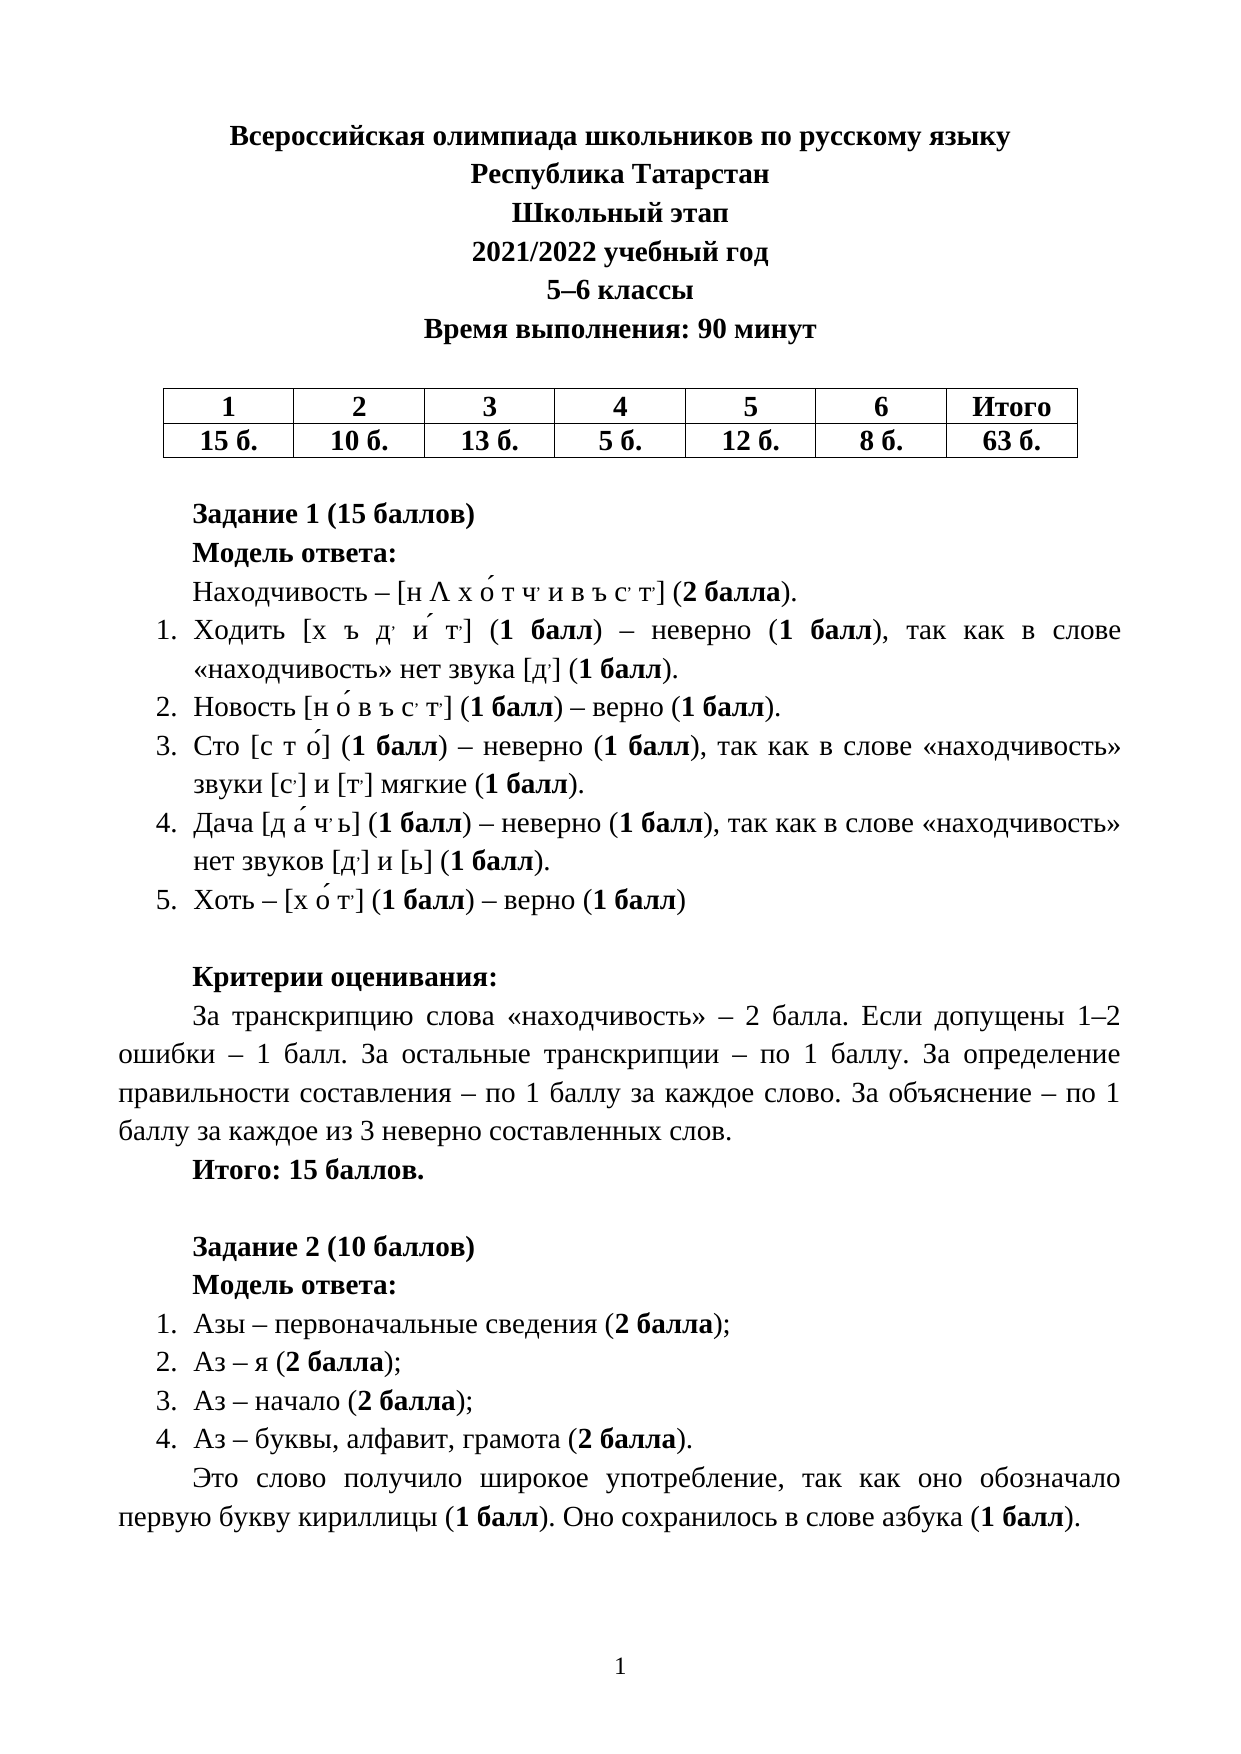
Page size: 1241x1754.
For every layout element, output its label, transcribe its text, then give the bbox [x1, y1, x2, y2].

table_cell 63 б. [947, 424, 1077, 457]
table_cell 12 б. [686, 424, 815, 457]
text Модель ответа: [118, 1267, 1122, 1301]
table_cell 5 б. [555, 424, 685, 457]
table_cell 8 б. [816, 424, 946, 457]
text Время выполнения: 90 минут [118, 311, 1122, 344]
table_cell 10 б. [294, 424, 424, 457]
text Задание 2 (10 баллов) [118, 1229, 1122, 1262]
list Ходить [х ъ д, и́ т,] (1 балл) – неверно (1 балл), так как в слове «находчивость» нет звука [д,] (1 балл). [156, 612, 1122, 684]
list Аз – буквы, алфавит, грамота (2 балла). [156, 1422, 1122, 1455]
table_header 2 [294, 389, 424, 422]
table_header Итого [947, 389, 1077, 422]
table_header 1 [164, 389, 293, 422]
text Модель ответа: [118, 535, 1122, 569]
list Сто [с т о́] (1 балл) – неверно (1 балл), так как в слове «находчивость» звуки [с,] и [т,] мягкие (1 балл). [156, 728, 1122, 800]
text Задание 1 (15 баллов) [118, 497, 1122, 530]
list Дача [д а́ ч, ь] (1 балл) – неверно (1 балл), так как в слове «находчивость» нет звуков [д,] и [ь] (1 балл). [156, 805, 1122, 877]
table_header 5 [686, 389, 815, 422]
list Новость [н о́ в ъ с, т,] (1 балл) – верно (1 балл). [156, 689, 1122, 723]
table_header 4 [555, 389, 685, 422]
list Аз – начало (2 балла); [156, 1383, 1122, 1417]
text Итого: 15 баллов. [118, 1152, 1122, 1185]
text Находчивость – [н Ʌ х о́ т ч, и в ъ с, т,] (2 балла). [118, 574, 1122, 607]
table_header 6 [816, 389, 946, 422]
table_cell 13 б. [425, 424, 554, 457]
list Аз – я (2 балла); [156, 1344, 1122, 1378]
list Азы – первоначальные сведения (2 балла); [156, 1306, 1122, 1339]
text 5–6 классы [118, 272, 1122, 306]
text Школьный этап [118, 195, 1122, 229]
list Хоть – [х о́ т,] (1 балл) – верно (1 балл) [156, 882, 1122, 916]
text Всероссийская олимпиада школьников по русскому языку [118, 118, 1122, 152]
table_cell 15 б. [164, 424, 293, 457]
text За транскрипцию слова «находчивость» – 2 балла. Если допущены 1–2 ошибки – 1 балл. За остальные транскрипции – по 1 баллу. За определение правильности составления – по 1 баллу за каждое слово. За объяснение – по 1 баллу за каждое из 3 неверно составленных слов. [118, 998, 1122, 1147]
text Критерии оценивания: [118, 959, 1122, 993]
text Это слово получило широкое употребление, так как оно обозначало первую букву кириллицы (1 балл). Оно сохранилось в слове азбука (1 балл). [118, 1460, 1122, 1532]
table_header 3 [425, 389, 554, 422]
text Республика Татарстан [118, 157, 1122, 190]
text 2021/2022 учебный год [118, 234, 1122, 267]
